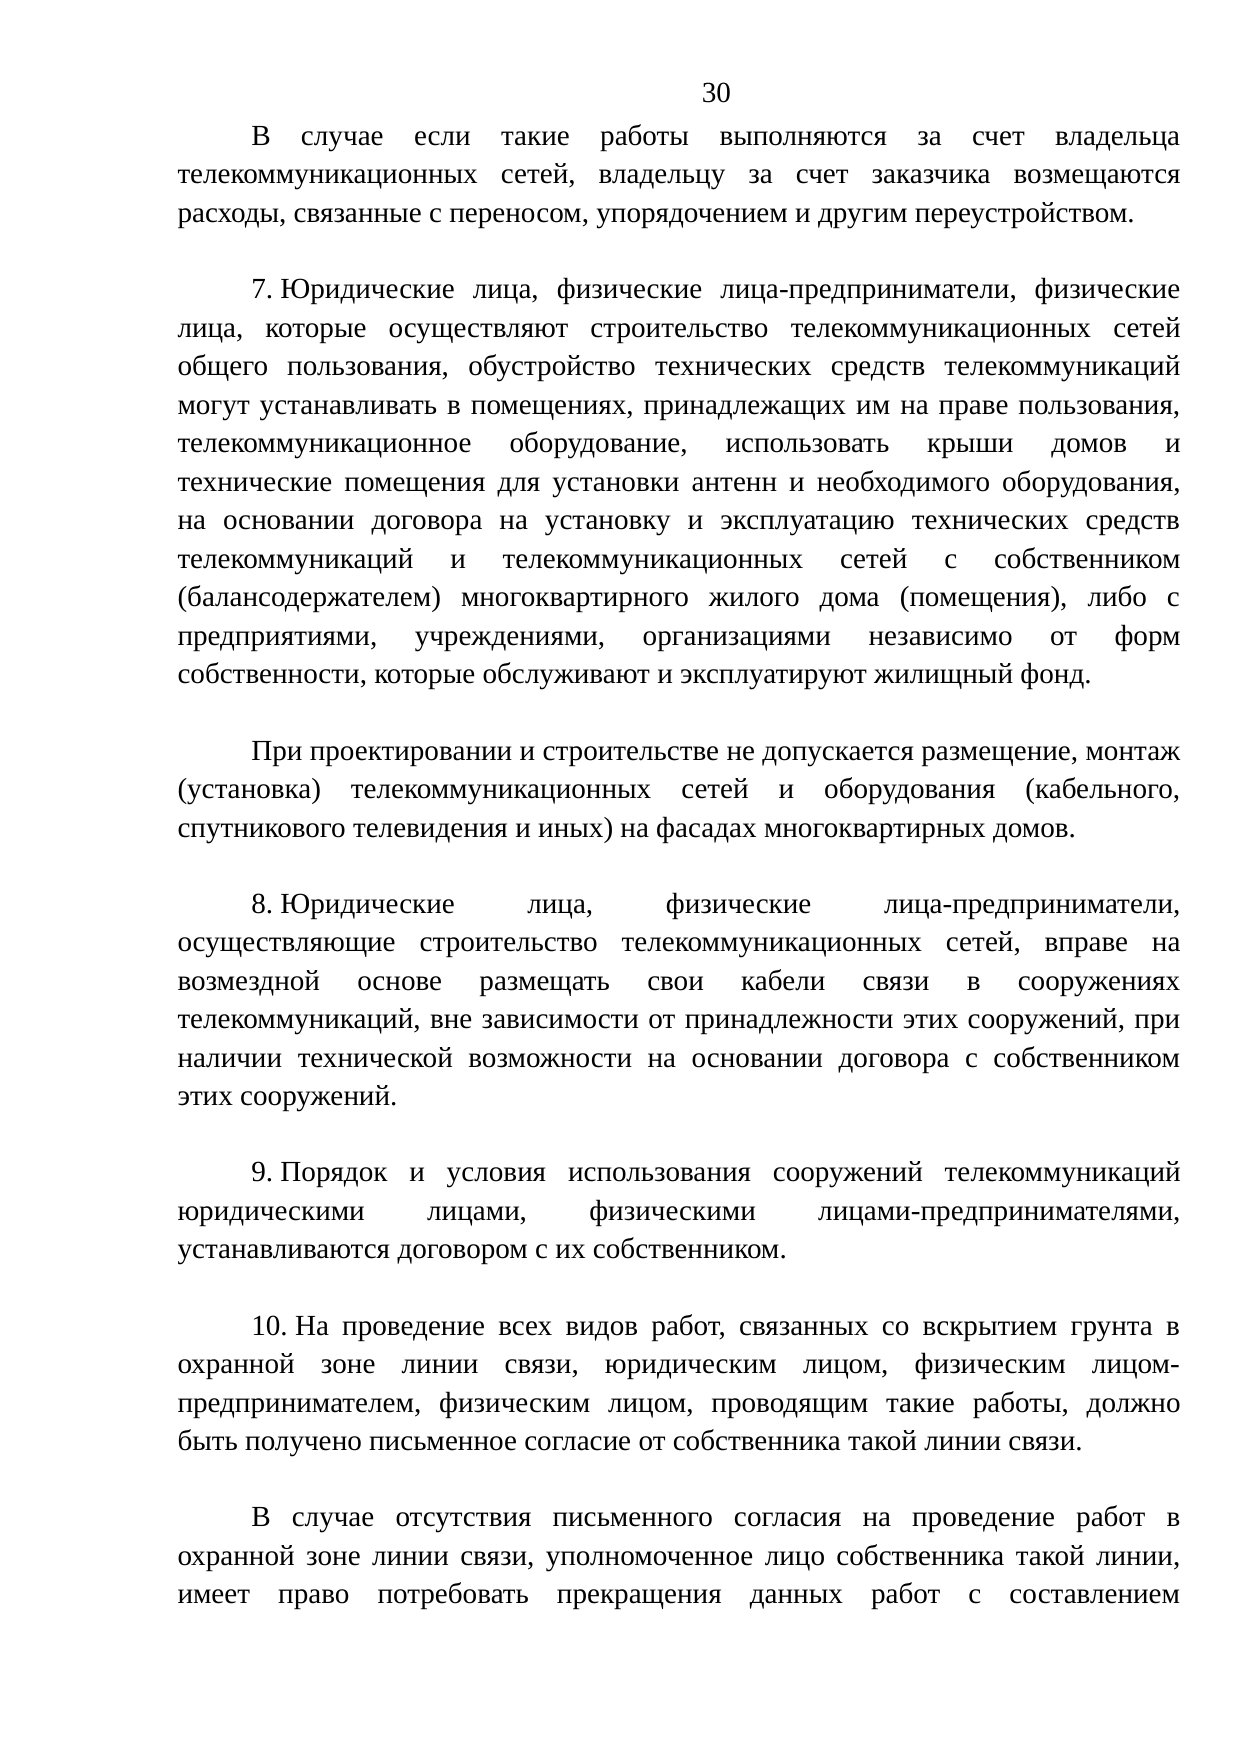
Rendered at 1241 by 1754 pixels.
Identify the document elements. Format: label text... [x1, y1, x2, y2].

text В случае если такие работы выполняются за счет владельца телекоммуникационных сетей, владельцу за счет заказчика возмещаются расходы, связанные с переносом, упорядочением и другим переустройством. [177, 118, 1181, 229]
text При проектировании и строительстве не допускается размещение, монтаж (установка) телекоммуникационных сетей и оборудования (кабельного, спутникового телевидения и иных) на фасадах многоквартирных домов. [177, 733, 1181, 843]
text 9. Порядок и условия использования сооружений телекоммуникаций юридическими лицами, физическими лицами-предпринимателями, устанавливаются договором с их собственником. [177, 1154, 1181, 1265]
text 8. Юридические лица, физические лица-предприниматели, осуществляющие строительство телекоммуникационных сетей, вправе на возмездной основе размещать свои кабели связи в сооружениях телекоммуникаций, вне зависимости от принадлежности этих сооружений, при наличии технической возможности на основании договора с собственником этих сооружений. [177, 886, 1181, 1112]
text 7. Юридические лица, физические лица-предприниматели, физические лица, которые осуществляют строительство телекоммуникационных сетей общего пользования, обустройство технических средств телекоммуникаций могут устанавливать в помещениях, принадлежащих им на праве пользования, телекоммуникационное оборудование, использовать крыши домов и технические помещения для установки антенн и необходимого оборудования, на основании договора на установку и эксплуатацию технических средств телекоммуникаций и телекоммуникационных сетей с собственником (балансодержателем) многоквартирного жилого дома (помещения), либо с предприятиями, учреждениями, организациями независимо от форм собственности, которые обслуживают и эксплуатируют жилищный фонд. [177, 271, 1181, 690]
text 10. На проведение всех видов работ, связанных со вскрытием грунта в охранной зоне линии связи, юридическим лицом, физическим лицом-предпринимателем, физическим лицом, проводящим такие работы, должно быть получено письменное согласие от собственника такой линии связи. [177, 1308, 1181, 1457]
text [177, 1499, 1181, 1610]
